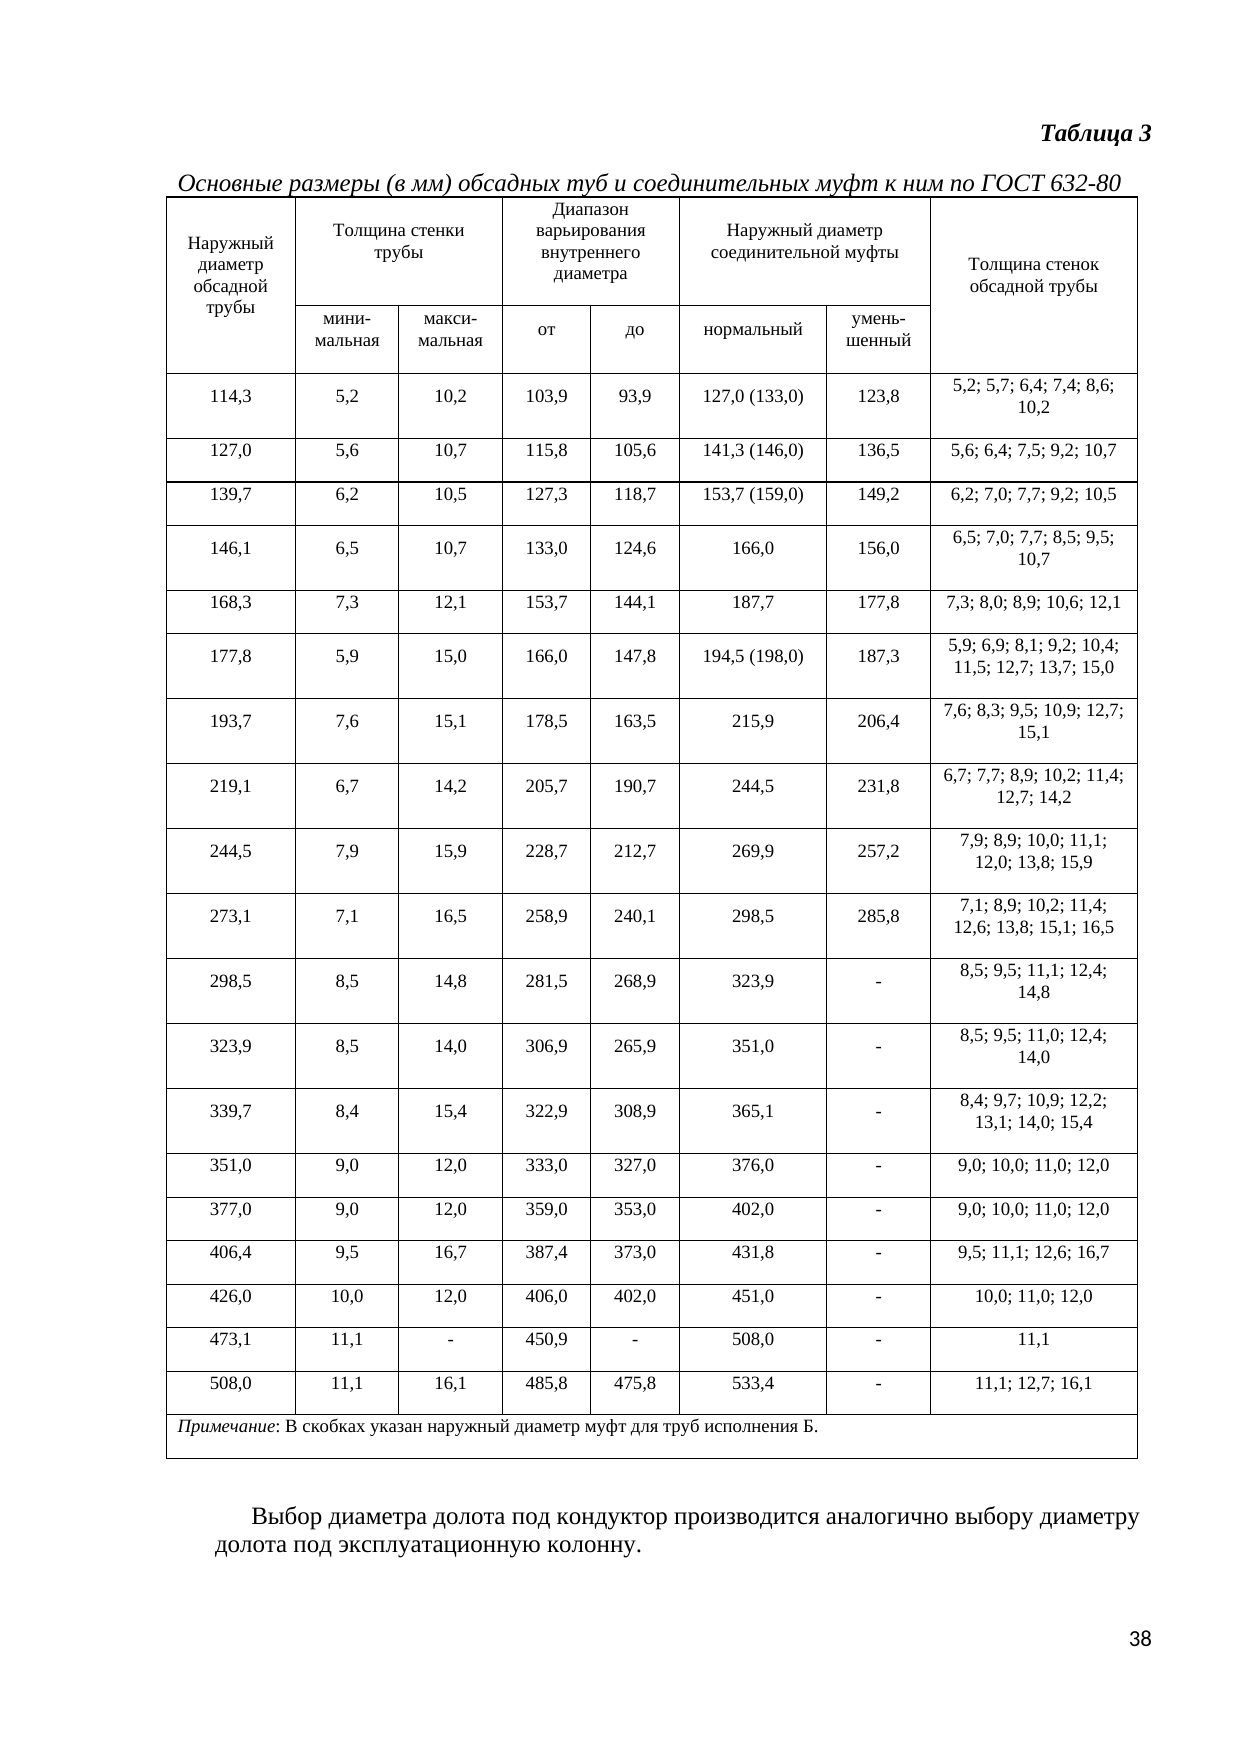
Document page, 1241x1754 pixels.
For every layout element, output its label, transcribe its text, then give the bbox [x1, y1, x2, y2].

table_cell 257,2 [827, 829, 930, 893]
table_cell 205,7 [503, 764, 590, 828]
table_cell 187,7 [680, 591, 826, 633]
table_header Наружный диаметр обсадной трубы [167, 198, 295, 373]
table_cell 194,5 (198,0) [680, 634, 826, 698]
table_cell 12,0 [399, 1285, 502, 1327]
table_cell 215,9 [680, 699, 826, 763]
table_cell 127,0 [167, 439, 295, 481]
table_cell 177,8 [167, 634, 295, 698]
table_cell 127,3 [503, 483, 590, 525]
table_cell 265,9 [591, 1024, 679, 1088]
table_cell 8,5; 9,5; 11,1; 12,4; 14,8 [931, 959, 1137, 1023]
table_cell 269,9 [680, 829, 826, 893]
table_cell мини-мальная [296, 306, 398, 373]
table_cell 240,1 [591, 894, 679, 958]
table_cell 351,0 [167, 1154, 295, 1197]
table_cell 9,0 [296, 1154, 398, 1197]
table_cell 306,9 [503, 1024, 590, 1088]
table_cell 308,9 [591, 1089, 679, 1153]
table_cell - [827, 1372, 930, 1414]
table_cell 114,3 [167, 374, 295, 438]
table_cell 7,6 [296, 699, 398, 763]
table_cell - [827, 1241, 930, 1284]
table_cell 212,7 [591, 829, 679, 893]
table_cell 168,3 [167, 591, 295, 633]
table_cell умень-шенный [827, 306, 930, 373]
table_cell 8,5 [296, 959, 398, 1023]
table_cell - [591, 1328, 679, 1371]
table_cell 485,8 [503, 1372, 590, 1414]
table_cell - [399, 1328, 502, 1371]
table_cell 10,2 [399, 374, 502, 438]
table_cell 124,6 [591, 526, 679, 590]
table_cell 431,8 [680, 1241, 826, 1284]
table_cell 166,0 [680, 526, 826, 590]
table_cell 127,0 (133,0) [680, 374, 826, 438]
table_cell - [827, 1154, 930, 1197]
table_cell 10,5 [399, 483, 502, 525]
table_cell 298,5 [680, 894, 826, 958]
table_cell до [591, 306, 679, 373]
table_cell 118,7 [591, 483, 679, 525]
table_cell 11,1 [931, 1328, 1137, 1371]
table_cell 359,0 [503, 1198, 590, 1240]
table_cell 353,0 [591, 1198, 679, 1240]
table_cell 10,7 [399, 439, 502, 481]
table_cell - [827, 959, 930, 1023]
table_cell 6,2 [296, 483, 398, 525]
table_cell 14,0 [399, 1024, 502, 1088]
table_cell 508,0 [680, 1328, 826, 1371]
table_cell 373,0 [591, 1241, 679, 1284]
table_cell 451,0 [680, 1285, 826, 1327]
table_cell 7,1; 8,9; 10,2; 11,4; 12,6; 13,8; 15,1; 16,5 [931, 894, 1137, 958]
table_cell 93,9 [591, 374, 679, 438]
table_cell 322,9 [503, 1089, 590, 1153]
table_cell 105,6 [591, 439, 679, 481]
table_cell 473,1 [167, 1328, 295, 1371]
table_cell макси-мальная [399, 306, 502, 373]
table_cell 6,2; 7,0; 7,7; 9,2; 10,5 [931, 483, 1137, 525]
table_cell 7,6; 8,3; 9,5; 10,9; 12,7; 15,1 [931, 699, 1137, 763]
table_header Наружный диаметр соединительной муфты [680, 198, 930, 304]
table_cell 178,5 [503, 699, 590, 763]
table_cell 6,7; 7,7; 8,9; 10,2; 11,4; 12,7; 14,2 [931, 764, 1137, 828]
table_cell 123,8 [827, 374, 930, 438]
table_cell 9,0; 10,0; 11,0; 12,0 [931, 1154, 1137, 1197]
table_cell 475,8 [591, 1372, 679, 1414]
table_cell 141,3 (146,0) [680, 439, 826, 481]
table_cell 15,0 [399, 634, 502, 698]
table_cell 133,0 [503, 526, 590, 590]
table_cell 11,1; 12,7; 16,1 [931, 1372, 1137, 1414]
table_cell 149,2 [827, 483, 930, 525]
table_cell 7,3; 8,0; 8,9; 10,6; 12,1 [931, 591, 1137, 633]
table_cell 15,9 [399, 829, 502, 893]
table_cell 339,7 [167, 1089, 295, 1153]
table_cell 281,5 [503, 959, 590, 1023]
table_cell 244,5 [167, 829, 295, 893]
table_cell 9,5 [296, 1241, 398, 1284]
text Выбор диаметра долота под кондуктор производится аналогично выбору диаметру долота под эксплуатационную колонну. [215, 1501, 1152, 1558]
table_cell - [827, 1198, 930, 1240]
table_cell 7,9; 8,9; 10,0; 11,1; 12,0; 13,8; 15,9 [931, 829, 1137, 893]
table_cell 193,7 [167, 699, 295, 763]
table_cell 298,5 [167, 959, 295, 1023]
table_cell 323,9 [167, 1024, 295, 1088]
table_cell 12,0 [399, 1198, 502, 1240]
table_cell 508,0 [167, 1372, 295, 1414]
table_cell 16,1 [399, 1372, 502, 1414]
table_cell 177,8 [827, 591, 930, 633]
table_cell 16,7 [399, 1241, 502, 1284]
table_cell 12,0 [399, 1154, 502, 1197]
table_cell 5,2; 5,7; 6,4; 7,4; 8,6; 10,2 [931, 374, 1137, 438]
table_cell 426,0 [167, 1285, 295, 1327]
table_cell 323,9 [680, 959, 826, 1023]
table_cell 136,5 [827, 439, 930, 481]
table_cell 5,9 [296, 634, 398, 698]
table_cell 14,8 [399, 959, 502, 1023]
table_cell 147,8 [591, 634, 679, 698]
table_cell 406,4 [167, 1241, 295, 1284]
table_cell 103,9 [503, 374, 590, 438]
table_cell 533,4 [680, 1372, 826, 1414]
table_cell 115,8 [503, 439, 590, 481]
table_cell 5,2 [296, 374, 398, 438]
table_cell 402,0 [591, 1285, 679, 1327]
table_cell 7,9 [296, 829, 398, 893]
table_cell 14,2 [399, 764, 502, 828]
table_cell нормальный [680, 306, 826, 373]
table_cell 333,0 [503, 1154, 590, 1197]
table_cell Примечание: В скобках указан наружный диаметр муфт для труб исполнения Б. [167, 1415, 1137, 1457]
table_cell 190,7 [591, 764, 679, 828]
table_cell 351,0 [680, 1024, 826, 1088]
table_cell 285,8 [827, 894, 930, 958]
table_cell 8,5; 9,5; 11,0; 12,4; 14,0 [931, 1024, 1137, 1088]
table_cell 10,7 [399, 526, 502, 590]
table_header Диапазон варьирования внутреннего диаметра [503, 198, 679, 304]
table_cell 139,7 [167, 483, 295, 525]
subtitle Таблица 3 [177, 118, 1152, 147]
table_cell 8,5 [296, 1024, 398, 1088]
table_cell 10,0; 11,0; 12,0 [931, 1285, 1137, 1327]
table_cell 146,1 [167, 526, 295, 590]
table_cell 6,5; 7,0; 7,7; 8,5; 9,5; 10,7 [931, 526, 1137, 590]
table_cell 187,3 [827, 634, 930, 698]
table_cell 6,7 [296, 764, 398, 828]
table_cell 7,1 [296, 894, 398, 958]
table_cell 7,3 [296, 591, 398, 633]
table_cell 5,6; 6,4; 7,5; 9,2; 10,7 [931, 439, 1137, 481]
table_cell 450,9 [503, 1328, 590, 1371]
table_header Толщина стенок обсадной трубы [931, 198, 1137, 373]
table_cell 9,5; 11,1; 12,6; 16,7 [931, 1241, 1137, 1284]
table_cell 11,1 [296, 1328, 398, 1371]
table_cell 268,9 [591, 959, 679, 1023]
table_cell - [827, 1024, 930, 1088]
table_cell 231,8 [827, 764, 930, 828]
table_cell 365,1 [680, 1089, 826, 1153]
table_cell - [827, 1089, 930, 1153]
table_cell 12,1 [399, 591, 502, 633]
table_cell 206,4 [827, 699, 930, 763]
table_cell 377,0 [167, 1198, 295, 1240]
table_cell 153,7 (159,0) [680, 483, 826, 525]
table_cell 144,1 [591, 591, 679, 633]
table_cell 16,5 [399, 894, 502, 958]
table_cell 166,0 [503, 634, 590, 698]
table_cell 8,4 [296, 1089, 398, 1153]
table_cell 153,7 [503, 591, 590, 633]
table_cell 228,7 [503, 829, 590, 893]
table_cell 9,0; 10,0; 11,0; 12,0 [931, 1198, 1137, 1240]
table_cell 6,5 [296, 526, 398, 590]
table_cell 406,0 [503, 1285, 590, 1327]
table_cell от [503, 306, 590, 373]
table_cell 387,4 [503, 1241, 590, 1284]
table_cell 11,1 [296, 1372, 398, 1414]
table_cell 156,0 [827, 526, 930, 590]
table_cell 5,9; 6,9; 8,1; 9,2; 10,4; 11,5; 12,7; 13,7; 15,0 [931, 634, 1137, 698]
table_cell 273,1 [167, 894, 295, 958]
table_cell 5,6 [296, 439, 398, 481]
table_cell 244,5 [680, 764, 826, 828]
table_cell 258,9 [503, 894, 590, 958]
subtitle Основные размеры (в мм) обсадных туб и соединительных муфт к ним по ГОСТ 632-80 [177, 168, 1152, 196]
table_cell 163,5 [591, 699, 679, 763]
table_cell 327,0 [591, 1154, 679, 1197]
table_cell 402,0 [680, 1198, 826, 1240]
table_cell 15,4 [399, 1089, 502, 1153]
table_cell - [827, 1328, 930, 1371]
table_cell 15,1 [399, 699, 502, 763]
table_header Толщина стенки трубы [296, 198, 502, 304]
table_cell - [827, 1285, 930, 1327]
table_cell 8,4; 9,7; 10,9; 12,2; 13,1; 14,0; 15,4 [931, 1089, 1137, 1153]
table_cell 9,0 [296, 1198, 398, 1240]
table_cell 376,0 [680, 1154, 826, 1197]
table_cell 219,1 [167, 764, 295, 828]
table_cell 10,0 [296, 1285, 398, 1327]
